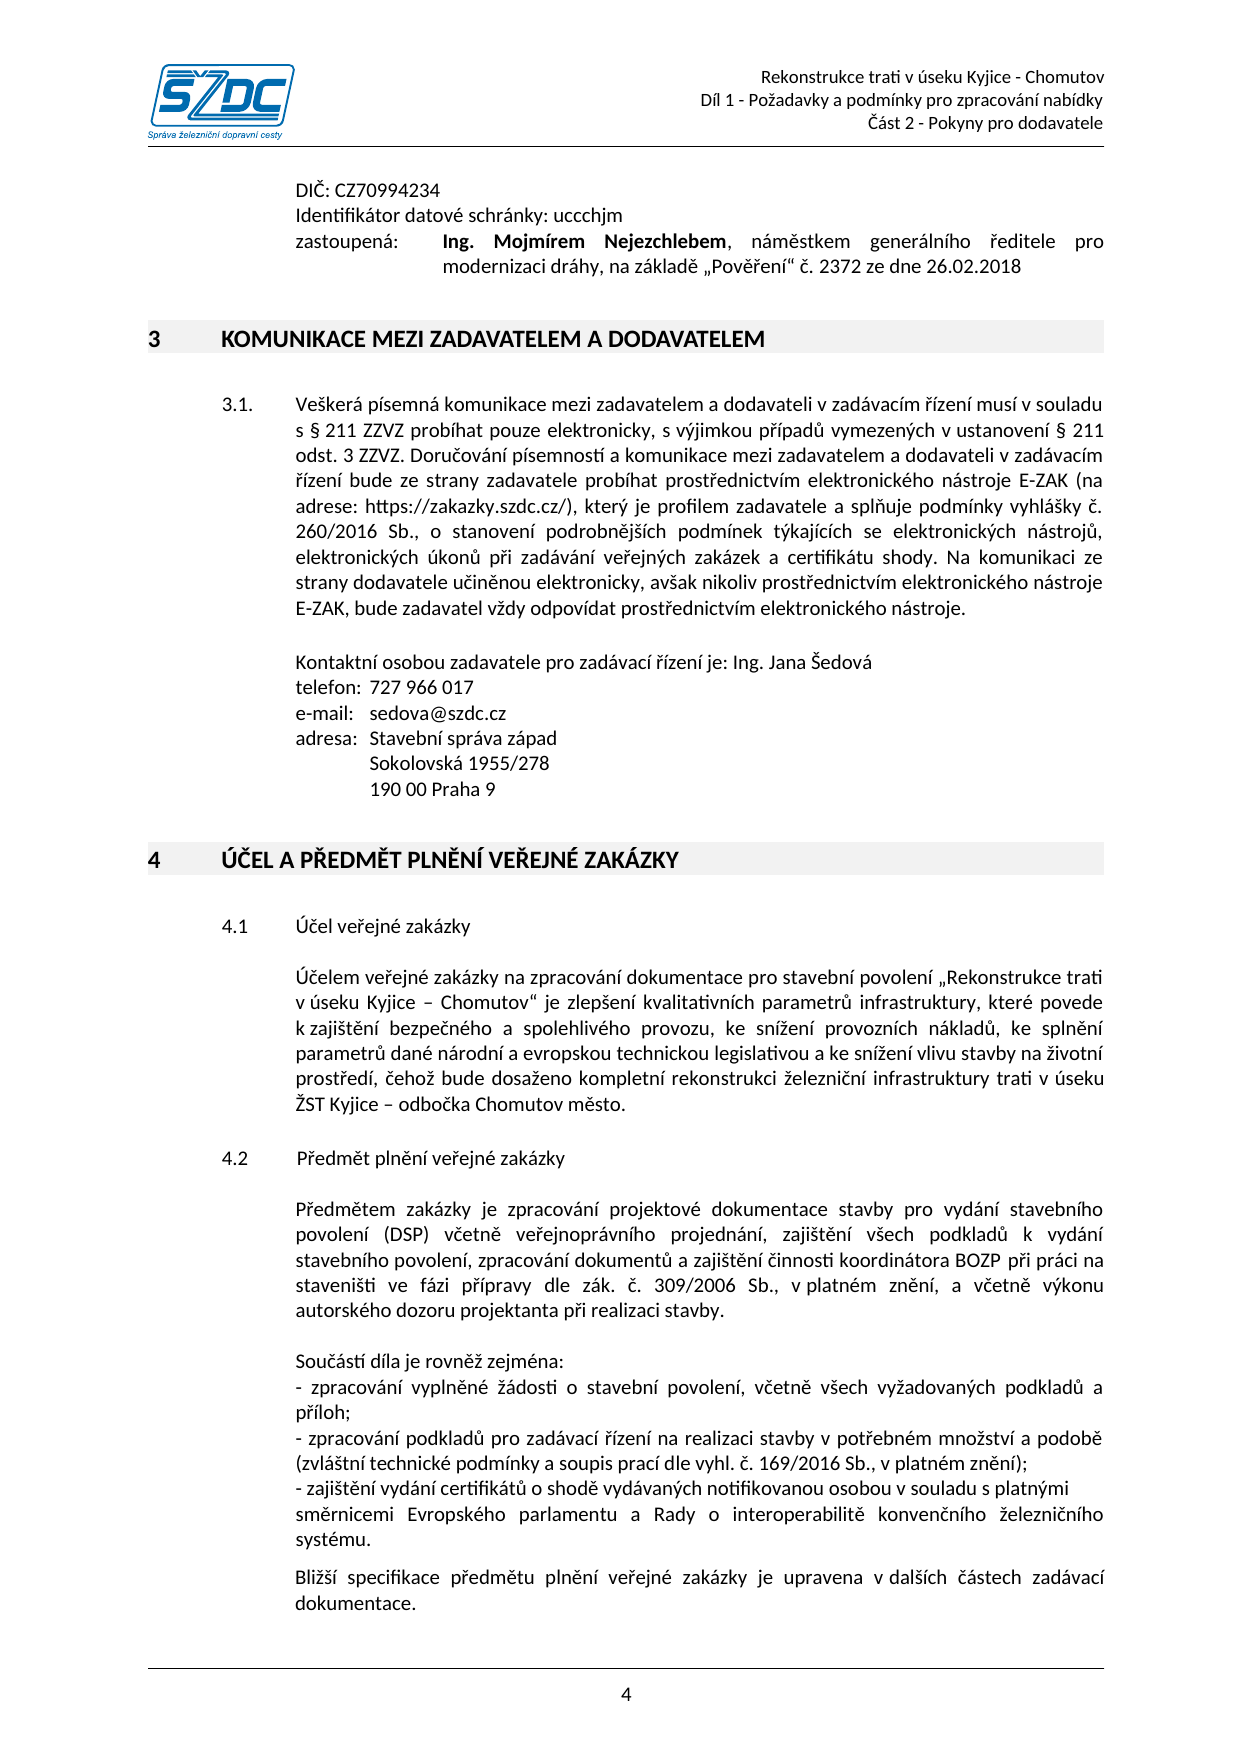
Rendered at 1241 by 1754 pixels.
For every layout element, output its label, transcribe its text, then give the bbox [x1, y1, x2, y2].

text 190 00 Praha 9 [295, 776, 1104, 801]
text adresa: Stavební správa západ [295, 725, 1104, 751]
text zastoupená: Ing. Mojmírem Nejezchlebem, náměstkem generálního ředitele pro modernizaci dráhy, na základě „Pověření“ č. 2372 ze dne 26.02.2018 [295, 228, 1104, 279]
text 4.1 Účel veřejné zakázky [222, 913, 1104, 938]
text e-mail: sedova@szdc.cz [295, 700, 1104, 725]
text Předmětem zakázky je zpracování projektové dokumentace stavby pro vydání stavebního povolení (DSP) včetně veřejnoprávního projednání, zajištění všech podkladů k vydání stavebního povolení, zpracování dokumentů a zajištění činnosti koordinátora BOZP při práci na staveništi ve fázi přípravy dle zák. č. 309/2006 Sb., v platném znění, a včetně výkonu autorského dozoru projektanta při realizaci stavby. [295, 1196, 1104, 1323]
text - zajištění vydání certifikátů o shodě vydávaných notifikovanou osobou v souladu s platnými [295, 1476, 1104, 1501]
text směrnicemi Evropského parlamentu a Rady o interoperabilitě konvenčního železničního systému. [295, 1501, 1104, 1552]
text - zpracování podkladů pro zadávací řízení na realizaci stavby v potřebném množství a podobě (zvláštní technické podmínky a soupis prací dle vyhl. č. 169/2016 Sb., v platném znění); [295, 1425, 1104, 1476]
text Bližší specifikace předmětu plnění veřejné zakázky je upravena v dalších částech zadávací dokumentace. [295, 1564, 1104, 1615]
text Kontaktní osobou zadavatele pro zadávací řízení je: Ing. Jana Šedová [295, 649, 1104, 674]
text - zpracování vyplněné žádosti o stavební povolení, včetně všech vyžadovaných podkladů a příloh; [295, 1374, 1104, 1425]
text Součástí díla je rovněž zejména: [295, 1348, 1104, 1374]
text telefon: 727 966 017 [295, 674, 1104, 700]
subtitle ÚČEL A PŘEDMĚT PLNĚNÍ VEŘEJNÉ ZAKÁZKY [148, 842, 1104, 875]
text Identifikátor datové schránky: uccchjm [295, 203, 1104, 228]
subtitle KOMUNIKACE MEZI ZADAVATELEM A DODAVATELEM [148, 320, 1104, 353]
text DIČ: CZ70994234 [295, 177, 1104, 203]
text Sokolovská 1955/278 [295, 751, 1104, 776]
text 3.1. Veškerá písemná komunikace mezi zadavatelem a dodavateli v zadávacím řízení musí v souladu s § 211 ZZVZ probíhat pouze elektronicky, s výjimkou případů vymezených v ustanovení § 211 odst. 3 ZZVZ. Doručování písemností a komunikace mezi zadavatelem a dodavateli v zadávacím řízení bude ze strany zadavatele probíhat prostřednictvím elektronického nástroje E-ZAK (na adrese: https://zakazky.szdc.cz/), který je profilem zadavatele a splňuje podmínky vyhlášky č. 260/2016 Sb., o stanovení podrobnějších podmínek týkajících se elektronických nástrojů, elektronických úkonů při zadávání veřejných zakázek a certifikátu shody. Na komunikaci ze strany dodavatele učiněnou elektronicky, avšak nikoliv prostřednictvím elektronického nástroje E-ZAK, bude zadavatel vždy odpovídat prostřednictvím elektronického nástroje. [222, 391, 1104, 620]
text Účelem veřejné zakázky na zpracování dokumentace pro stavební povolení „Rekonstrukce trati v úseku Kyjice – Chomutov“ je zlepšení kvalitativních parametrů infrastruktury, které povede k zajištění bezpečného a spolehlivého provozu, ke snížení provozních nákladů, ke splnění parametrů dané národní a evropskou technickou legislativou a ke snížení vlivu stavby na životní prostředí, čehož bude dosaženo kompletní rekonstrukci železniční infrastruktury trati v úseku ŽST Kyjice – odbočka Chomutov město. [295, 964, 1104, 1116]
list Předmět plnění veřejné zakázky [222, 1146, 1104, 1171]
